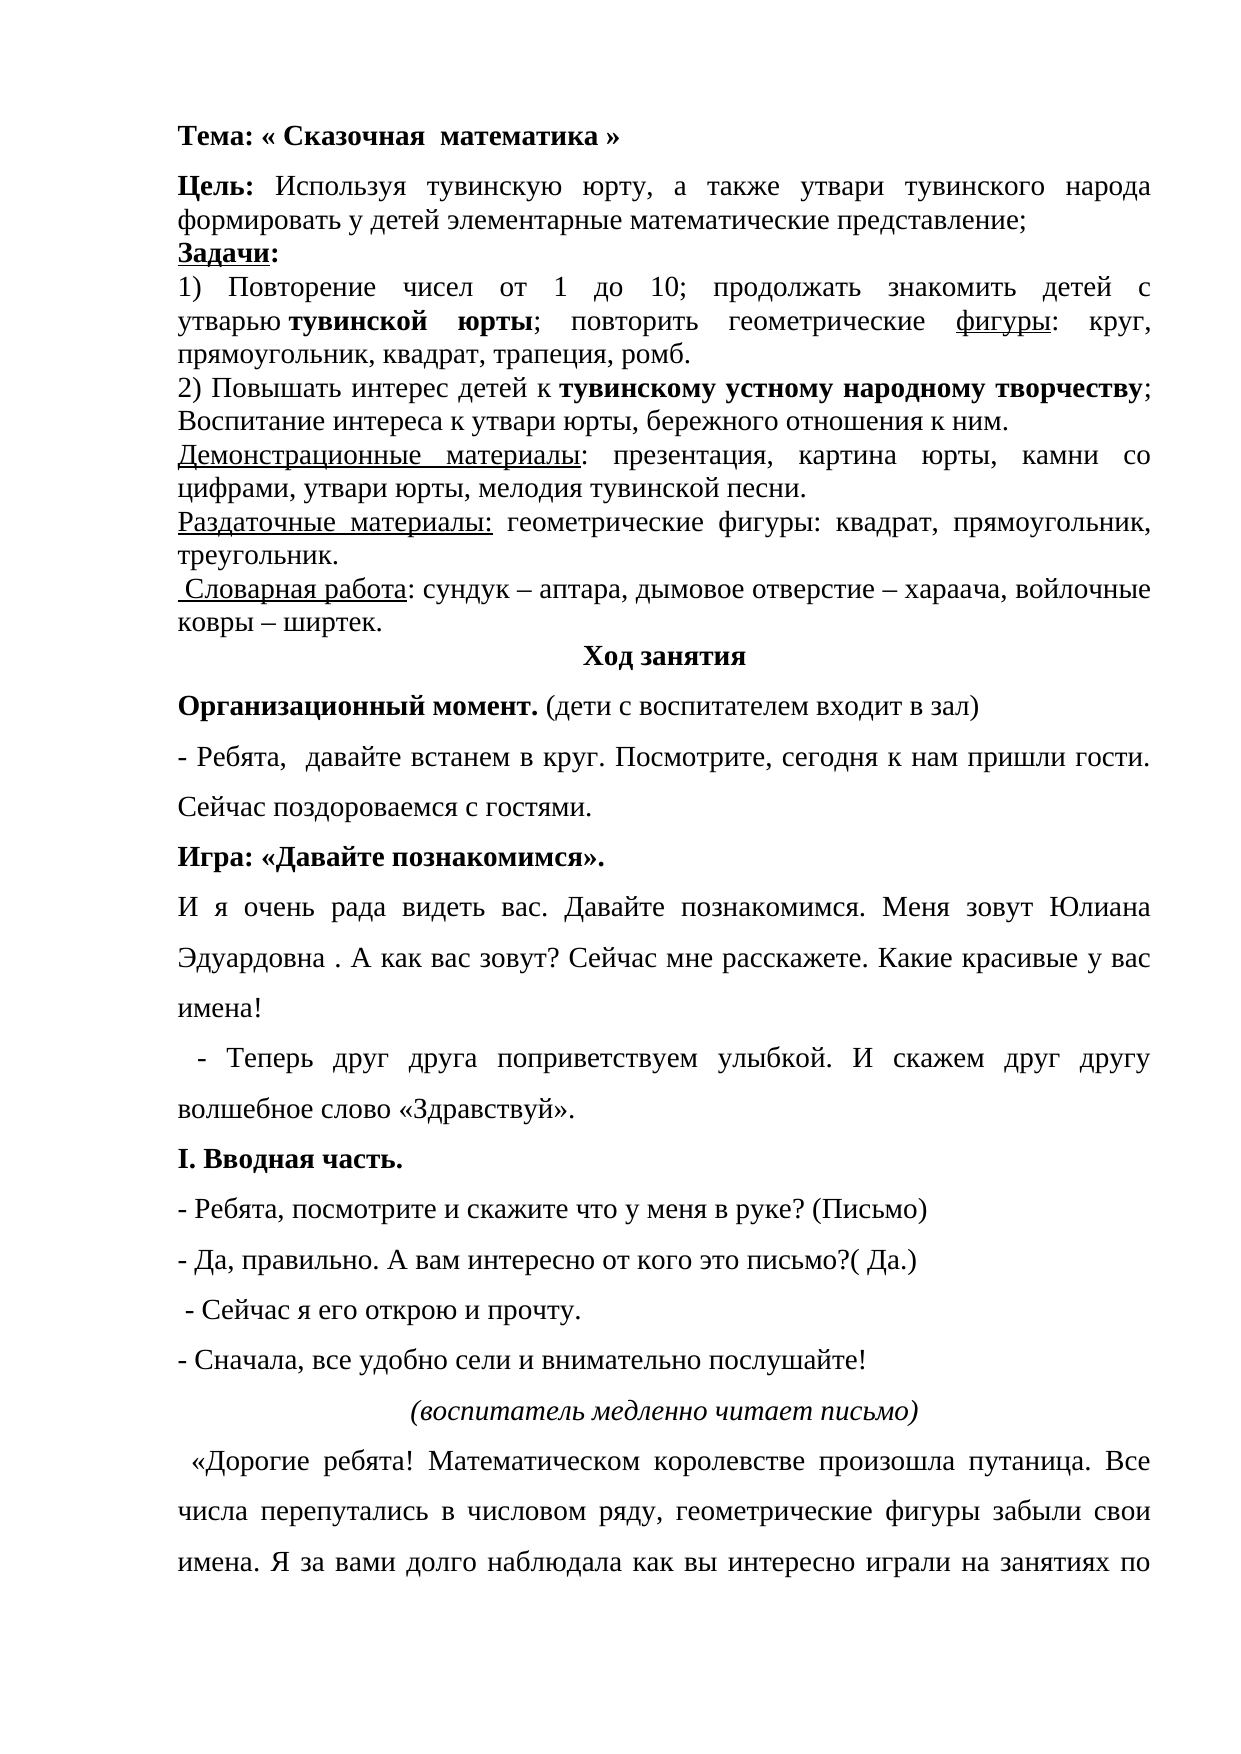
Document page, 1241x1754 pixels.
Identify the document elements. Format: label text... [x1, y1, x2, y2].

text Ход занятия [177, 638, 1152, 672]
text - Ребята, посмотрите и скажите что у меня в руке? (Письмо) [177, 1191, 1152, 1225]
text - Да, правильно. А вам интересно от кого это письмо?( Да.) [177, 1242, 1152, 1275]
text - Теперь друг друга поприветствуем улыбкой. И скажем друг другу волшебное слово «Здравствуй». [177, 1041, 1152, 1124]
text Демонстрационные материалы: презентация, картина юрты, камни со цифрами, утвари юрты, мелодия тувинской песни. [177, 437, 1152, 504]
text Словарная работа: сундук – аптара, дымовое отверстие – хараача, войлочные ковры – ширтек. [177, 571, 1152, 638]
text Тема: « Сказочная математика » [177, 118, 1152, 152]
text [177, 1443, 1152, 1577]
text - Сейчас я его открою и прочту. [177, 1292, 1152, 1326]
text I. Вводная часть. [177, 1141, 1152, 1175]
text Организационный момент. (дети с воспитателем входит в зал) [177, 688, 1152, 722]
text 1) Повторение чисел от 1 до 10; продолжать знакомить детей с утварью тувинской юрты; повторить геометрические фигуры: круг, прямоугольник, квадрат, трапеция, ромб. [177, 269, 1152, 370]
text Цель: Используя тувинскую юрту, а также утвари тувинского народа формировать у детей элементарные математические представление; [177, 168, 1152, 236]
text 2) Повышать интерес детей к тувинскому устному народному творчеству; Воспитание интереса к утвари юрты, бережного отношения к ним. [177, 370, 1152, 437]
text - Сначала, все удобно сели и внимательно послушайте! [177, 1342, 1152, 1376]
text Игра: «Давайте познакомимся». [177, 839, 1152, 873]
text Задачи: [177, 236, 1152, 269]
text (воспитатель медленно читает письмо) [177, 1393, 1152, 1426]
text - Ребята, давайте встанем в круг. Посмотрите, сегодня к нам пришли гости. Сейчас поздороваемся с гостями. [177, 739, 1152, 822]
text Раздаточные материалы: геометрические фигуры: квадрат, прямоугольник, треугольник. [177, 504, 1152, 571]
text И я очень рада видеть вас. Давайте познакомимся. Меня зовут Юлиана Эдуардовна . А как вас зовут? Сейчас мне расскажете. Какие красивые у вас имена! [177, 889, 1152, 1024]
